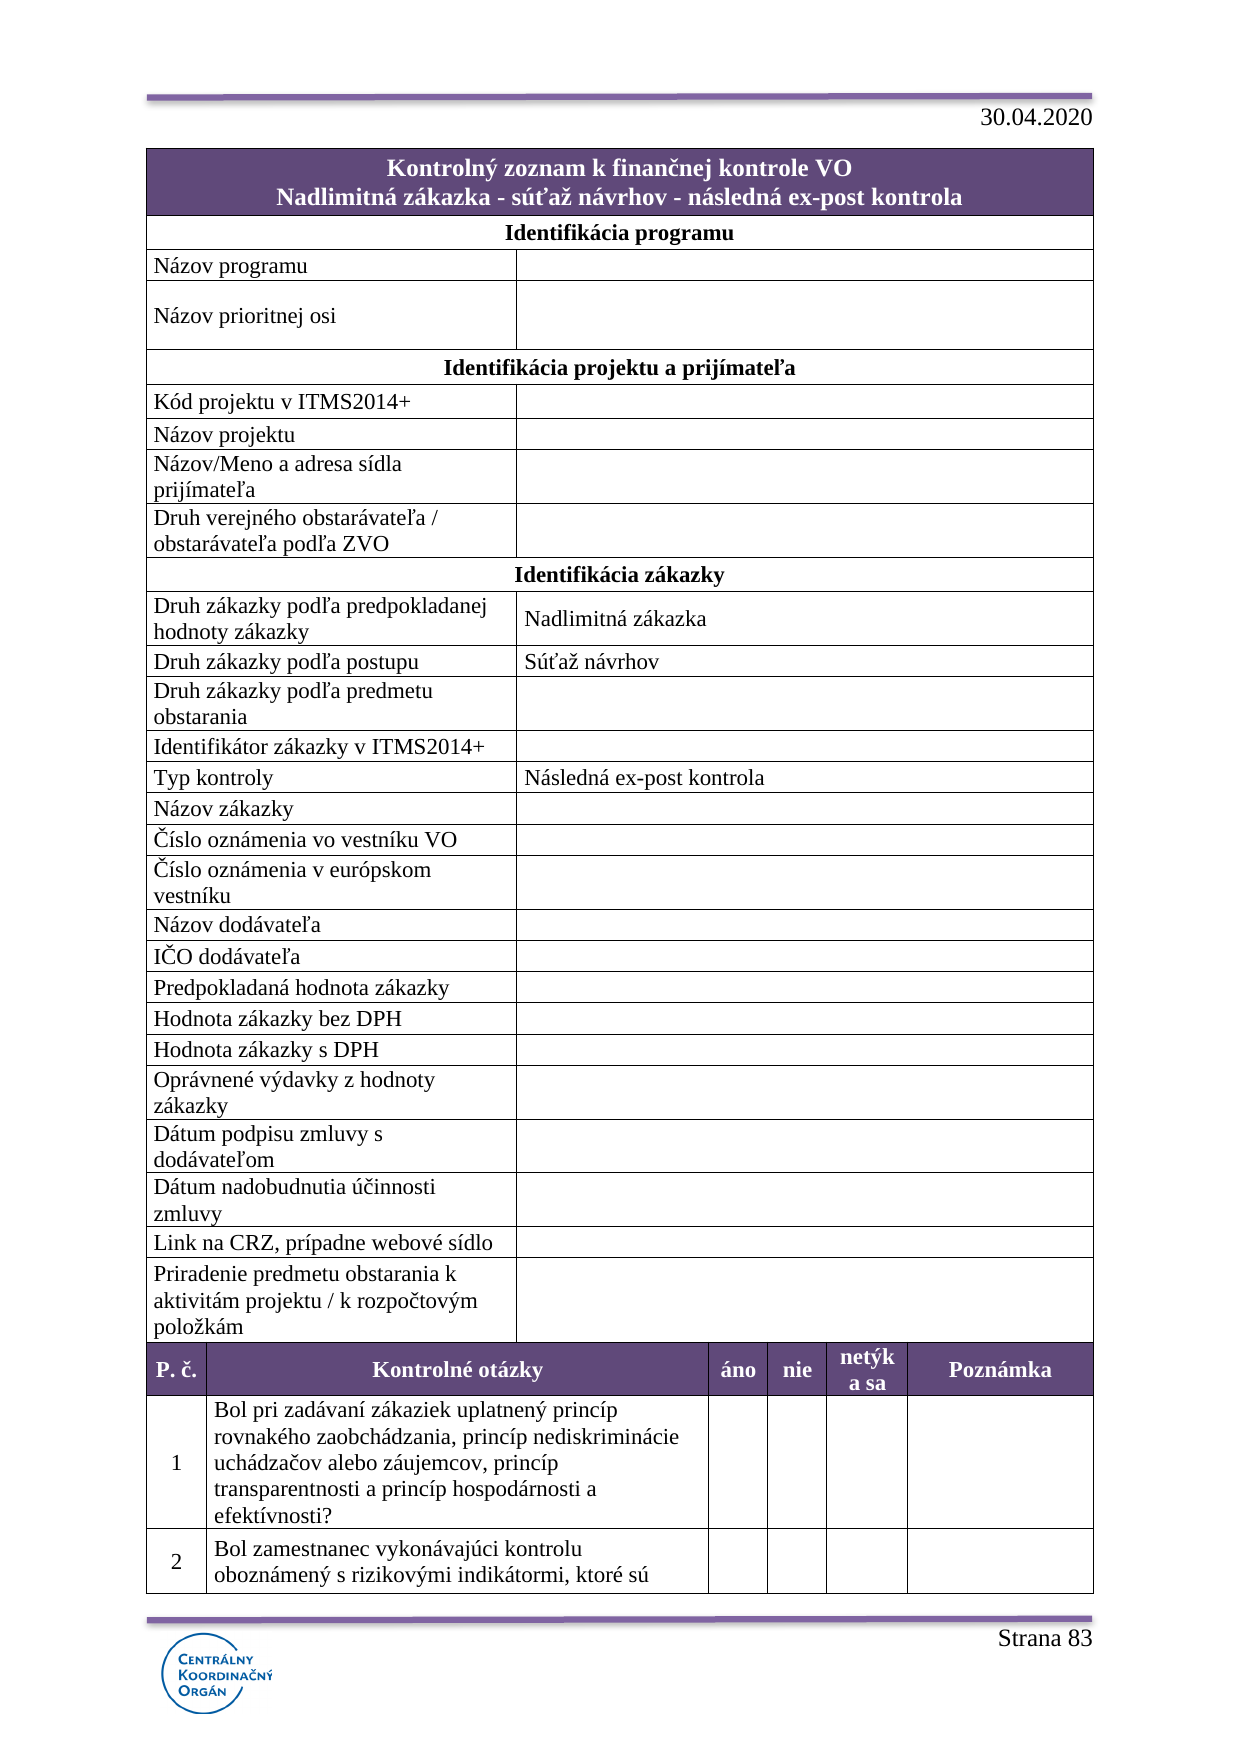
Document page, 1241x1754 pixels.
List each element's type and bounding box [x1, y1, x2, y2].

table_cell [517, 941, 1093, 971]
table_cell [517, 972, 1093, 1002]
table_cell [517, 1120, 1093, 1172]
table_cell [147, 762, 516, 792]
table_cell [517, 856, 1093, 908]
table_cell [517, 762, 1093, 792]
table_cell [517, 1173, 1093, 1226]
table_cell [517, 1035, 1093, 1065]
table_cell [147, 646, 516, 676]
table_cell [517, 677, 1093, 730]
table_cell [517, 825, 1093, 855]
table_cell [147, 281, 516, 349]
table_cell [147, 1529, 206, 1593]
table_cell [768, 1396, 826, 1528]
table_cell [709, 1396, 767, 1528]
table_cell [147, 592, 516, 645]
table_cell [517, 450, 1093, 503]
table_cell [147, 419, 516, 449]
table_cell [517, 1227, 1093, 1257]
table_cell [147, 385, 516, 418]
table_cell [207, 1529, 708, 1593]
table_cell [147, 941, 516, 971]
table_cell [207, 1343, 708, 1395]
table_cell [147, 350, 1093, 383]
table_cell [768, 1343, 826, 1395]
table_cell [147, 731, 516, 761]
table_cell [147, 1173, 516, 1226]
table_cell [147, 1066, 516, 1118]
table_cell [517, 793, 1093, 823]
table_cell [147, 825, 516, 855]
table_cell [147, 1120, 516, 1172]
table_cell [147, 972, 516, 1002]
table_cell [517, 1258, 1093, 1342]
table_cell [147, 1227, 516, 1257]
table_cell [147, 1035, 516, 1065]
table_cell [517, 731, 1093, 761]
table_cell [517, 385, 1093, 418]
picture [159, 1631, 272, 1713]
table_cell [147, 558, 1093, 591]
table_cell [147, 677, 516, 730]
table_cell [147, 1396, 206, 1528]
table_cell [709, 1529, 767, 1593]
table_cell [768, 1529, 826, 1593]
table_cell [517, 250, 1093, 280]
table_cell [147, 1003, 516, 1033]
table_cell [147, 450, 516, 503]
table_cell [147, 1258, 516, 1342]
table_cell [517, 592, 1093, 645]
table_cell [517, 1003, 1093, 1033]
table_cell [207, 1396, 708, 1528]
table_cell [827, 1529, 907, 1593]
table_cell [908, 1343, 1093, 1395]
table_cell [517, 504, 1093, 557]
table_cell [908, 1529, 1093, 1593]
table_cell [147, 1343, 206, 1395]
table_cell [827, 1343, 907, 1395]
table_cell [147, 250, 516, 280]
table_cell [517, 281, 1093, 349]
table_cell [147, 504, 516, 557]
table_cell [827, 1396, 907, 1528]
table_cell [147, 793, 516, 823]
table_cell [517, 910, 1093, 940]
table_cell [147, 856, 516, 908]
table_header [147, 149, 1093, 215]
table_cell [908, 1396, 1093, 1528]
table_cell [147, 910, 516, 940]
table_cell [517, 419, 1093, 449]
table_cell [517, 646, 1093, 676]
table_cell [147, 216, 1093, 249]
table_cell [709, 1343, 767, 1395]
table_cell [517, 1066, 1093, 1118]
